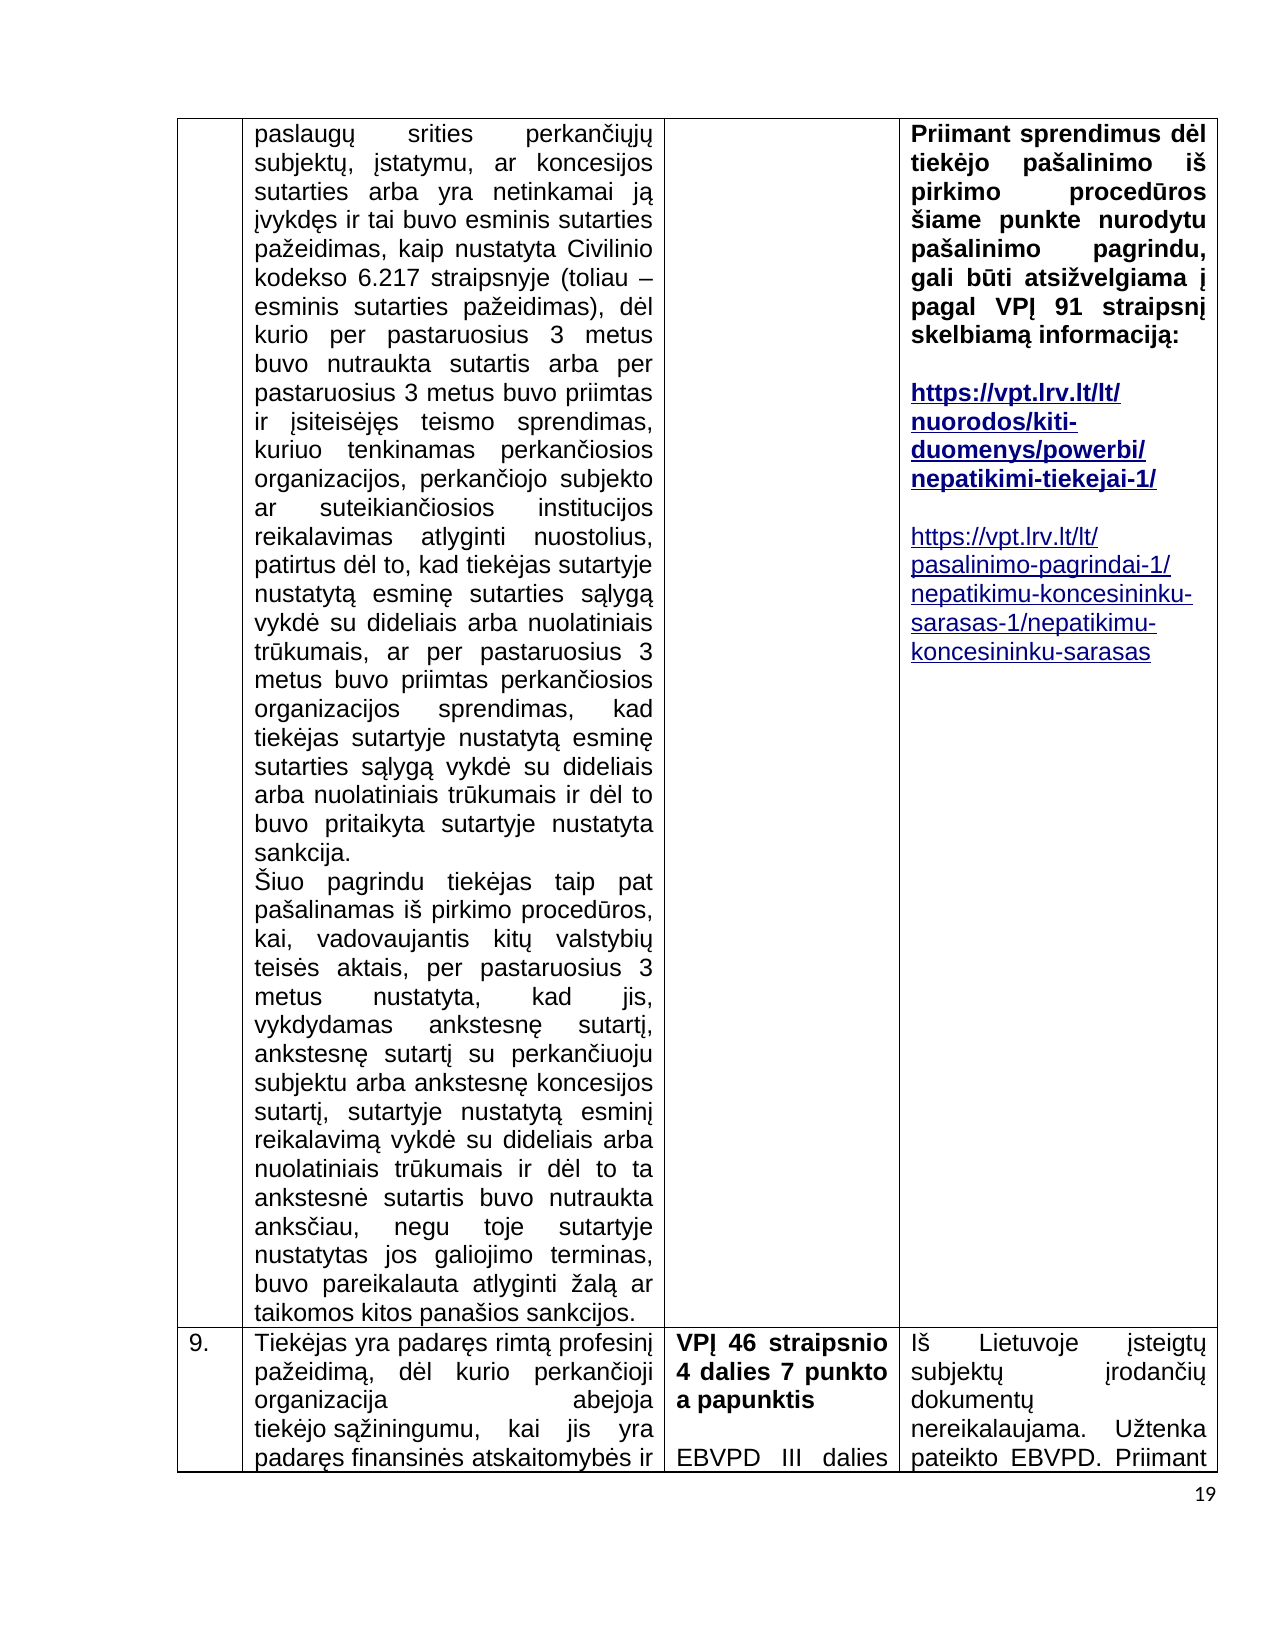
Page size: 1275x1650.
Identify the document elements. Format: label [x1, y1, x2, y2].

table_cell [665, 119, 899, 1327]
table_cell [900, 119, 1217, 1327]
table_cell [243, 1328, 664, 1471]
table_cell [665, 1328, 899, 1471]
table_cell [178, 1328, 242, 1471]
table_cell [900, 1328, 1217, 1471]
table_cell [243, 119, 664, 1327]
table_cell [178, 119, 242, 1327]
